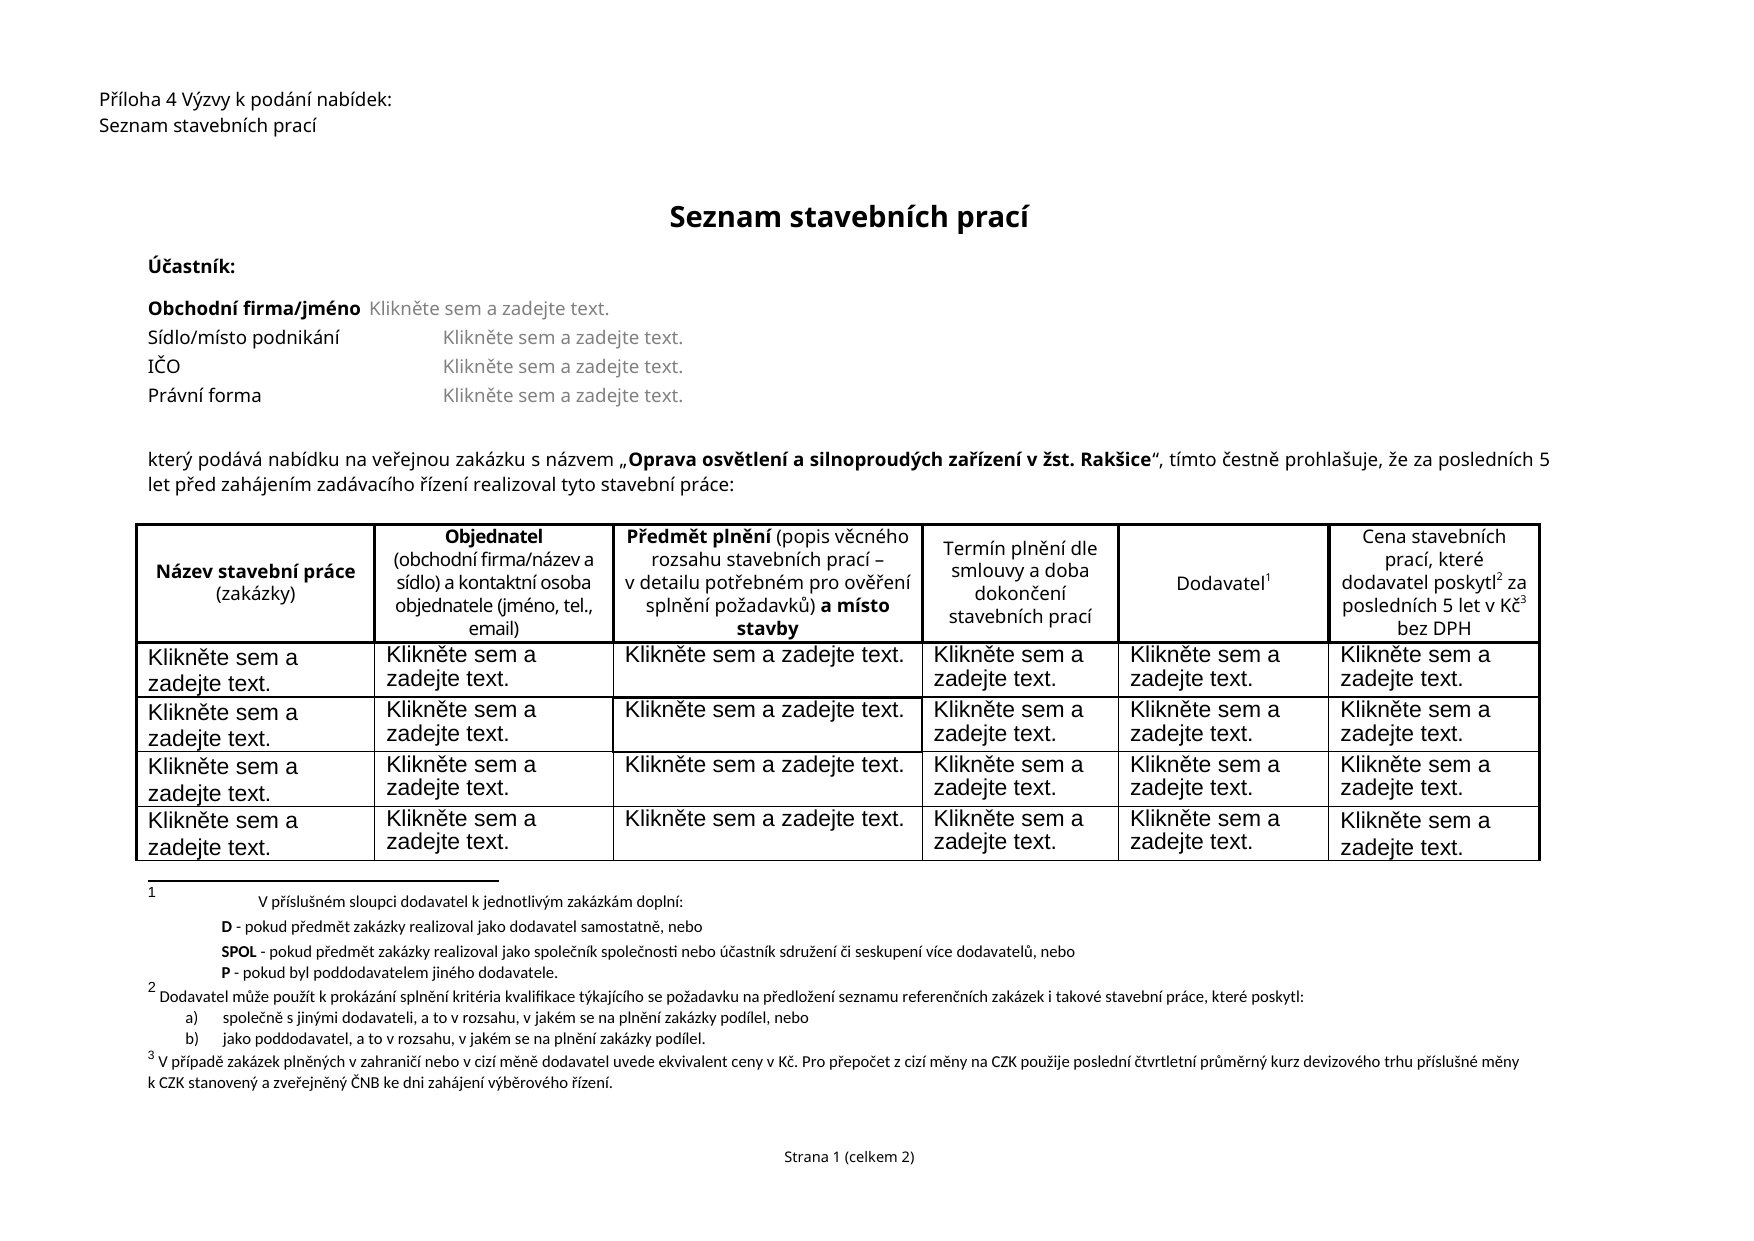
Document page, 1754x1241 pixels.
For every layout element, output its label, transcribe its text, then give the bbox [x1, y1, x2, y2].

text který podává nabídku na veřejnou zakázku s názvem „Oprava osvětlení a silnoproudých zařízení v žst. Rakšice“, tímto čestně prohlašuje, že za posledních 5 let před zahájením zadávacího řízení realizoval tyto stavební práce: [148, 446, 1551, 497]
text Právní forma [148, 379, 1551, 408]
text Sídlo/místo podnikání [148, 321, 1551, 350]
table_header Cena stavebních prací, které dodavatel poskytl za posledních 5 let v Kč bez DPH [1331, 526, 1538, 641]
text IČO [148, 350, 1551, 379]
table_header Název stavební práce (zakázky) [138, 526, 373, 641]
table_header Objednatel (obchodní firma/název a sídlo) a kontaktní osoba objednatele (jméno, tel., email) [376, 526, 612, 641]
text Obchodní firma/jméno [148, 292, 1551, 321]
title Seznam stavebních prací [148, 196, 1551, 236]
table_header Dodavatel [1120, 526, 1327, 641]
table_header Termín plnění dle smlouvy a doba dokončení stavebních prací [924, 526, 1117, 641]
table_header Předmět plnění (popis věcného rozsahu stavebních prací – v detailu potřebném pro ověření splnění požadavků) a místo stavby [615, 526, 921, 641]
text Účastník: [148, 249, 1551, 279]
